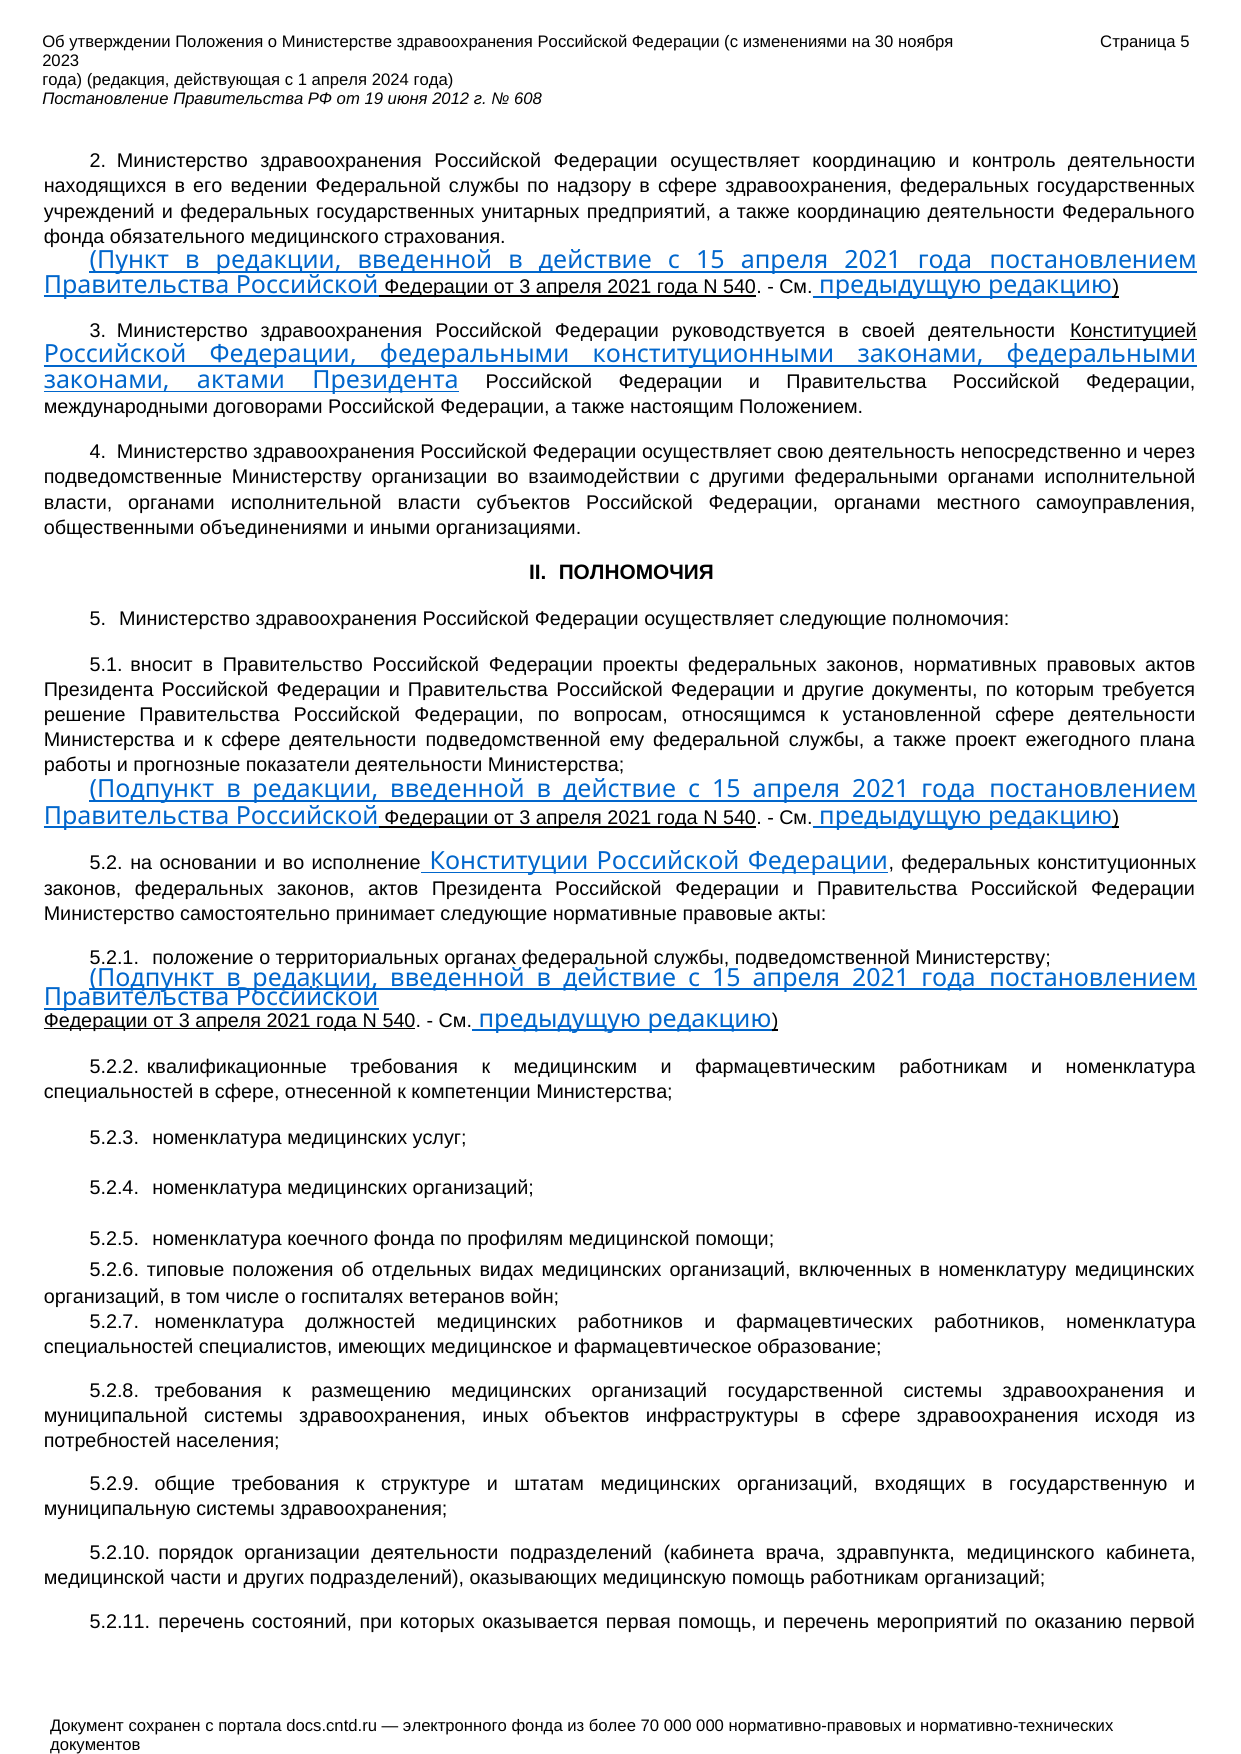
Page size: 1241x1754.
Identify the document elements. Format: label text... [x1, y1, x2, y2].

list на основании и во исполнение Конституции Российской Федерации, федеральных конституционных законов, федеральных законов, актов Президента Российской Федерации и Правительства Российской Федерации Министерство самостоятельно принимает следующие нормативные правовые акты: [43, 849, 1197, 926]
list порядок организации деятельности подразделений (кабинета врача, здравпункта, медицинского кабинета, медицинской части и других подразделений), оказывающих медицинскую помощь работникам организаций; [43, 1539, 1197, 1589]
list номенклатура медицинских организаций; [43, 1154, 1197, 1205]
list Министерство здравоохранения Российской Федерации осуществляет свою деятельность непосредственно и через подведомственные Министерству организации во взаимодействии с другими федеральными органами исполнительной власти, органами исполнительной власти субъектов Российской Федерации, органами местного самоуправления, общественными объединениями и иными организациями. [43, 438, 1197, 540]
text (Подпункт в редакции, введенной в действие с 15 апреля 2021 года постановлением Правительства Российской [43, 970, 1197, 1010]
list номенклатура должностей медицинских работников и фармацевтических работников, номенклатура специальностей специалистов, имеющих медицинское и фармацевтическое образование; [43, 1308, 1197, 1358]
list типовые положения об отдельных видах медицинских организаций, включенных в номенклатуру медицинских организаций, в том числе о госпиталях ветеранов войн; [43, 1255, 1197, 1308]
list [43, 1607, 1197, 1634]
text Федерации от 3 апреля 2021 года N 540. - См. предыдущую редакцию) [43, 1011, 1197, 1031]
list номенклатура коечного фонда по профилям медицинской помощи; [43, 1205, 1197, 1255]
list требования к размещению медицинских организаций государственной системы здравоохранения и муниципальной системы здравоохранения, иных объектов инфраструктуры в сфере здравоохранения исходя из потребностей населения; [43, 1377, 1197, 1452]
text (Подпункт в редакции, введенной в действие с 15 апреля 2021 года постановлением Правительства Российской Федерации от 3 апреля 2021 года N 540. - См. предыдущую редакцию) [43, 777, 1197, 829]
list номенклатура медицинских услуг; [43, 1104, 1197, 1154]
list Министерство здравоохранения Российской Федерации руководствуется в своей деятельности Конституцией Российской Федерации, федеральными конституционными законами, федеральными законами, актами Президента Российской Федерации и Правительства Российской Федерации, международными договорами Российской Федерации, а также настоящим Положением. [43, 317, 1197, 365]
list Министерство здравоохранения Российской Федерации руководствуется в своей деятельности Конституцией Российской Федерации, федеральными конституционными законами, федеральными законами, актами Президента Российской Федерации и Правительства Российской Федерации, международными договорами Российской Федерации, а также настоящим Положением. [43, 366, 1197, 419]
list ПОЛНОМОЧИЯ [529, 562, 1197, 583]
list квалификационные требования к медицинским и фармацевтическим работникам и номенклатура специальностей в сфере, отнесенной к компетенции Министерства; [43, 1054, 1197, 1104]
list вносит в Правительство Российской Федерации проекты федеральных законов, нормативных правовых актов Президента Российской Федерации и Правительства Российской Федерации и другие документы, по которым требуется решение Правительства Российской Федерации, по вопросам, относящимся к установленной сфере деятельности Министерства и к сфере деятельности подведомственной ему федеральной службы, а также проект ежегодного плана работы и прогнозные показатели деятельности Министерства; [43, 652, 1197, 777]
list Министерство здравоохранения Российской Федерации осуществляет координацию и контроль деятельности находящихся в его ведении Федеральной службы по надзору в сфере здравоохранения, федеральных государственных учреждений и федеральных государственных унитарных предприятий, а также координацию деятельности Федерального фонда обязательного медицинского страхования. [43, 147, 1197, 249]
list Министерство здравоохранения Российской Федерации осуществляет следующие полномочия: [43, 609, 1197, 629]
list общие требования к структуре и штатам медицинских организаций, входящих в государственную и муниципальную системы здравоохранения; [43, 1471, 1197, 1521]
list положение о территориальных органах федеральной службы, подведомственной Министерству; [43, 949, 1197, 969]
